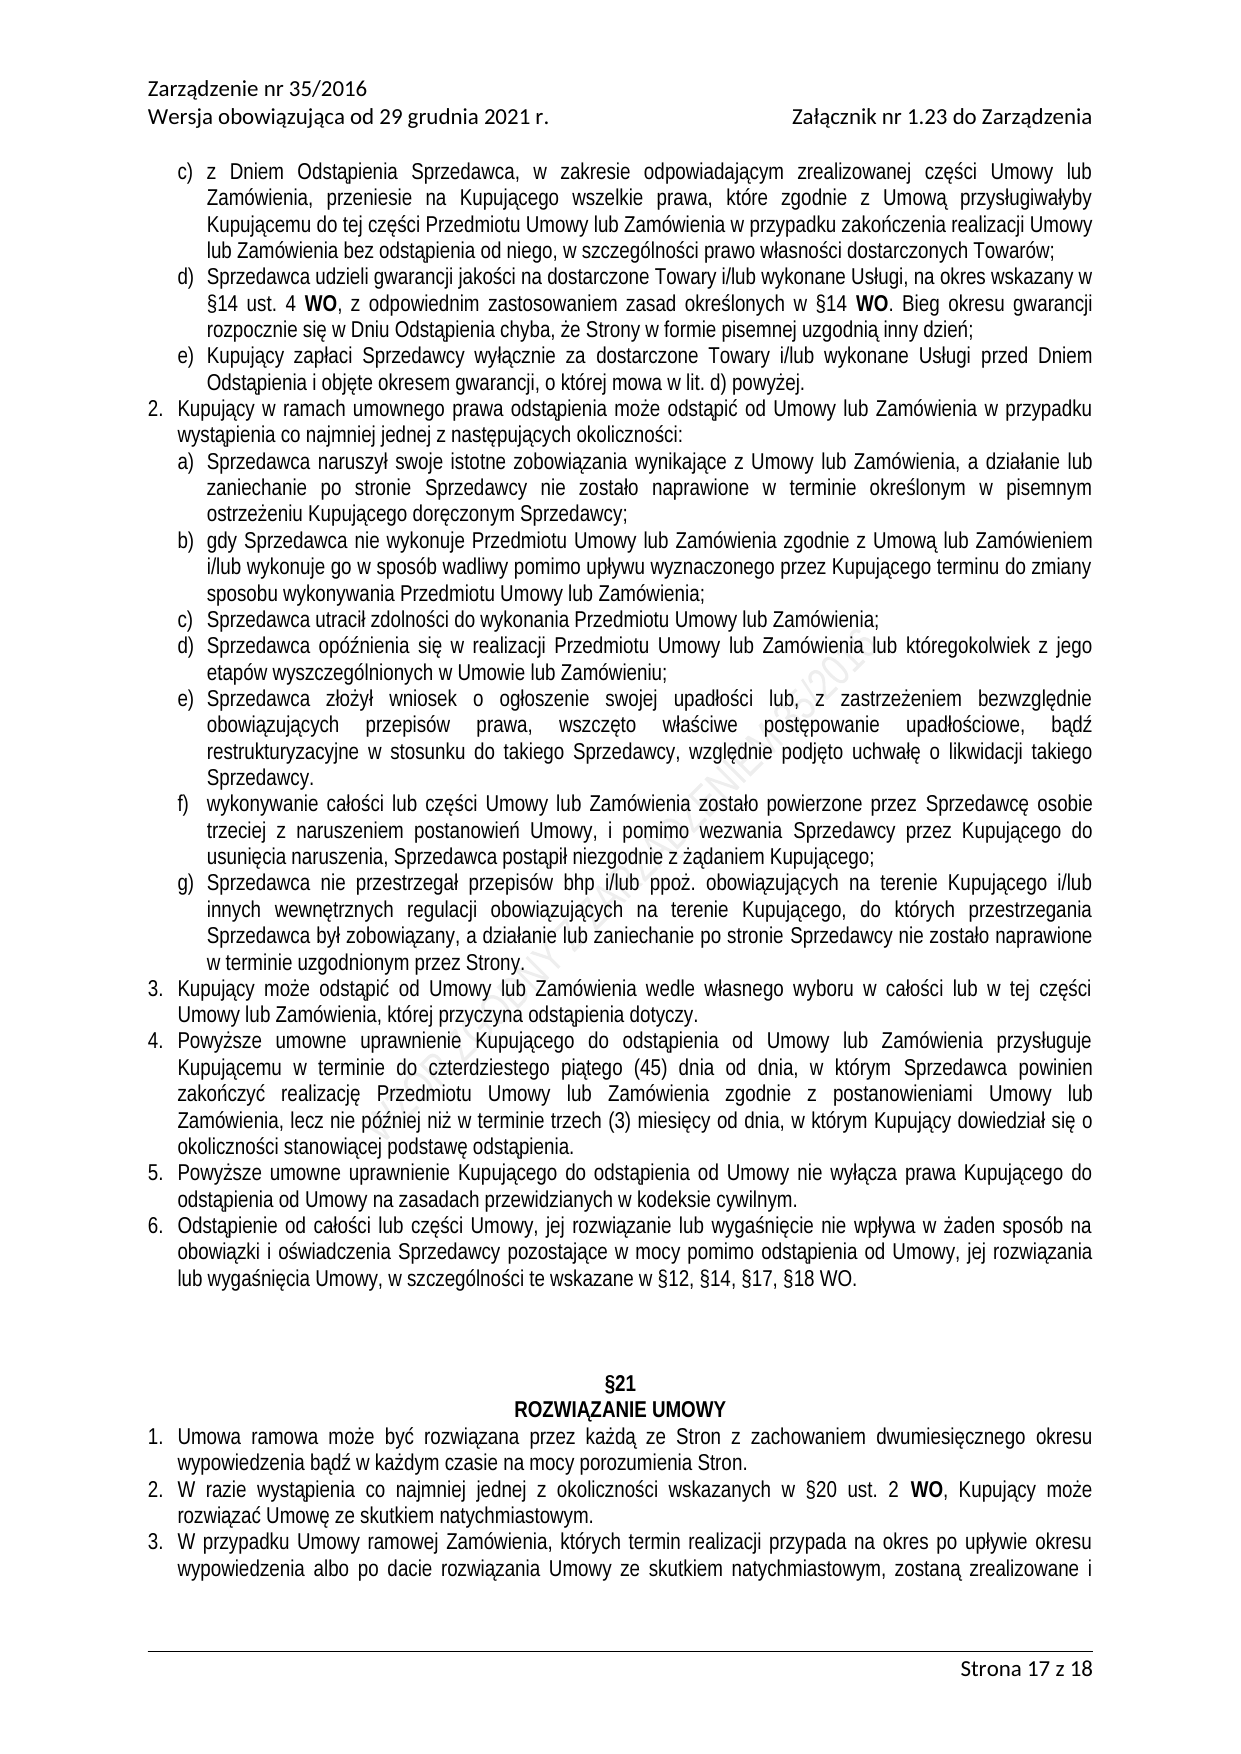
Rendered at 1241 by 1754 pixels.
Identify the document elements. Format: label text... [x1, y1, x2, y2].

list Sprzedawca naruszył swoje istotne zobowiązania wynikające z Umowy lub Zamówienia, a działanie lub zaniechanie po stronie Sprzedawcy nie zostało naprawione w terminie określonym w pisemnym ostrzeżeniu Kupującego doręczonym Sprzedawcy; [177, 448, 1093, 527]
list Odstąpienie od całości lub części Umowy, jej rozwiązanie lub wygaśnięcie nie wpływa w żaden sposób na obowiązki i oświadczenia Sprzedawcy pozostające w mocy pomimo odstąpienia od Umowy, jej rozwiązania lub wygaśnięcia Umowy, w szczególności te wskazane w §12, §14, §17, §18 WO. [148, 1212, 1093, 1291]
list z Dniem Odstąpienia Sprzedawca, w zakresie odpowiadającym zrealizowanej części Umowy lub Zamówienia, przeniesie na Kupującego wszelkie prawa, które zgodnie z Umową przysługiwałyby Kupującemu do tej części Przedmiotu Umowy lub Zamówienia w przypadku zakończenia realizacji Umowy lub Zamówienia bez odstąpienia od niego, w szczególności prawo własności dostarczonych Towarów; [177, 158, 1093, 263]
text ROZWIĄZANIE UMOWY [148, 1396, 1093, 1423]
list Powyższe umowne uprawnienie Kupującego do odstąpienia od Umowy lub Zamówienia przysługuje Kupującemu w terminie do czterdziestego piątego (45) dnia od dnia, w którym Sprzedawca powinien zakończyć realizację Przedmiotu Umowy lub Zamówienia zgodnie z postanowieniami Umowy lub Zamówienia, lecz nie później niż w terminie trzech (3) miesięcy od dnia, w którym Kupujący dowiedział się o okoliczności stanowiącej podstawę odstąpienia. [148, 1027, 1093, 1159]
list Kupujący w ramach umownego prawa odstąpienia może odstąpić od Umowy lub Zamówienia w przypadku wystąpienia co najmniej jednej z następujących okoliczności: [148, 395, 1093, 448]
list wykonywanie całości lub części Umowy lub Zamówienia zostało powierzone przez Sprzedawcę osobie trzeciej z naruszeniem postanowień Umowy, i pomimo wezwania Sprzedawcy przez Kupującego do usunięcia naruszenia, Sprzedawca postąpił niezgodnie z żądaniem Kupującego; [177, 790, 1093, 869]
text §21 [148, 1370, 1093, 1396]
list Sprzedawca nie przestrzegał przepisów bhp i/lub ppoż. obowiązujących na terenie Kupującego i/lub innych wewnętrznych regulacji obowiązujących na terenie Kupującego, do których przestrzegania Sprzedawca był zobowiązany, a działanie lub zaniechanie po stronie Sprzedawcy nie zostało naprawione w terminie uzgodnionym przez Strony. [177, 869, 1093, 975]
list Sprzedawca udzieli gwarancji jakości na dostarczone Towary i/lub wykonane Usługi, na okres wskazany w §14 ust. 4 WO, z odpowiednim zastosowaniem zasad określonych w §14 WO. Bieg okresu gwarancji rozpocznie się w Dniu Odstąpienia chyba, że Strony w formie pisemnej uzgodnią inny dzień; [177, 263, 1093, 342]
list Powyższe umowne uprawnienie Kupującego do odstąpienia od Umowy nie wyłącza prawa Kupującego do odstąpienia od Umowy na zasadach przewidzianych w kodeksie cywilnym. [148, 1159, 1093, 1212]
list Sprzedawca utracił zdolności do wykonania Przedmiotu Umowy lub Zamówienia; [177, 606, 1093, 632]
list gdy Sprzedawca nie wykonuje Przedmiotu Umowy lub Zamówienia zgodnie z Umową lub Zamówieniem i/lub wykonuje go w sposób wadliwy pomimo upływu wyznaczonego przez Kupującego terminu do zmiany sposobu wykonywania Przedmiotu Umowy lub Zamówienia; [177, 527, 1093, 606]
list W razie wystąpienia co najmniej jednej z okoliczności wskazanych w §20 ust. 2 WO, Kupujący może rozwiązać Umowę ze skutkiem natychmiastowym. [148, 1476, 1093, 1528]
list Sprzedawca złożył wniosek o ogłoszenie swojej upadłości lub, z zastrzeżeniem bezwzględnie obowiązujących przepisów prawa, wszczęto właściwe postępowanie upadłościowe, bądź restrukturyzacyjne w stosunku do takiego Sprzedawcy, względnie podjęto uchwałę o likwidacji takiego Sprzedawcy. [177, 685, 1093, 790]
list Umowa ramowa może być rozwiązana przez każdą ze Stron z zachowaniem dwumiesięcznego okresu wypowiedzenia bądź w każdym czasie na mocy porozumienia Stron. [148, 1423, 1093, 1476]
list Kupujący zapłaci Sprzedawcy wyłącznie za dostarczone Towary i/lub wykonane Usługi przed Dniem Odstąpienia i objęte okresem gwarancji, o której mowa w lit. d) powyżej. [177, 342, 1093, 395]
list Sprzedawca opóźnienia się w realizacji Przedmiotu Umowy lub Zamówienia lub któregokolwiek z jego etapów wyszczególnionych w Umowie lub Zamówieniu; [177, 632, 1093, 685]
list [148, 1528, 1093, 1581]
list Kupujący może odstąpić od Umowy lub Zamówienia wedle własnego wyboru w całości lub w tej części Umowy lub Zamówienia, której przyczyna odstąpienia dotyczy. [148, 975, 1093, 1027]
